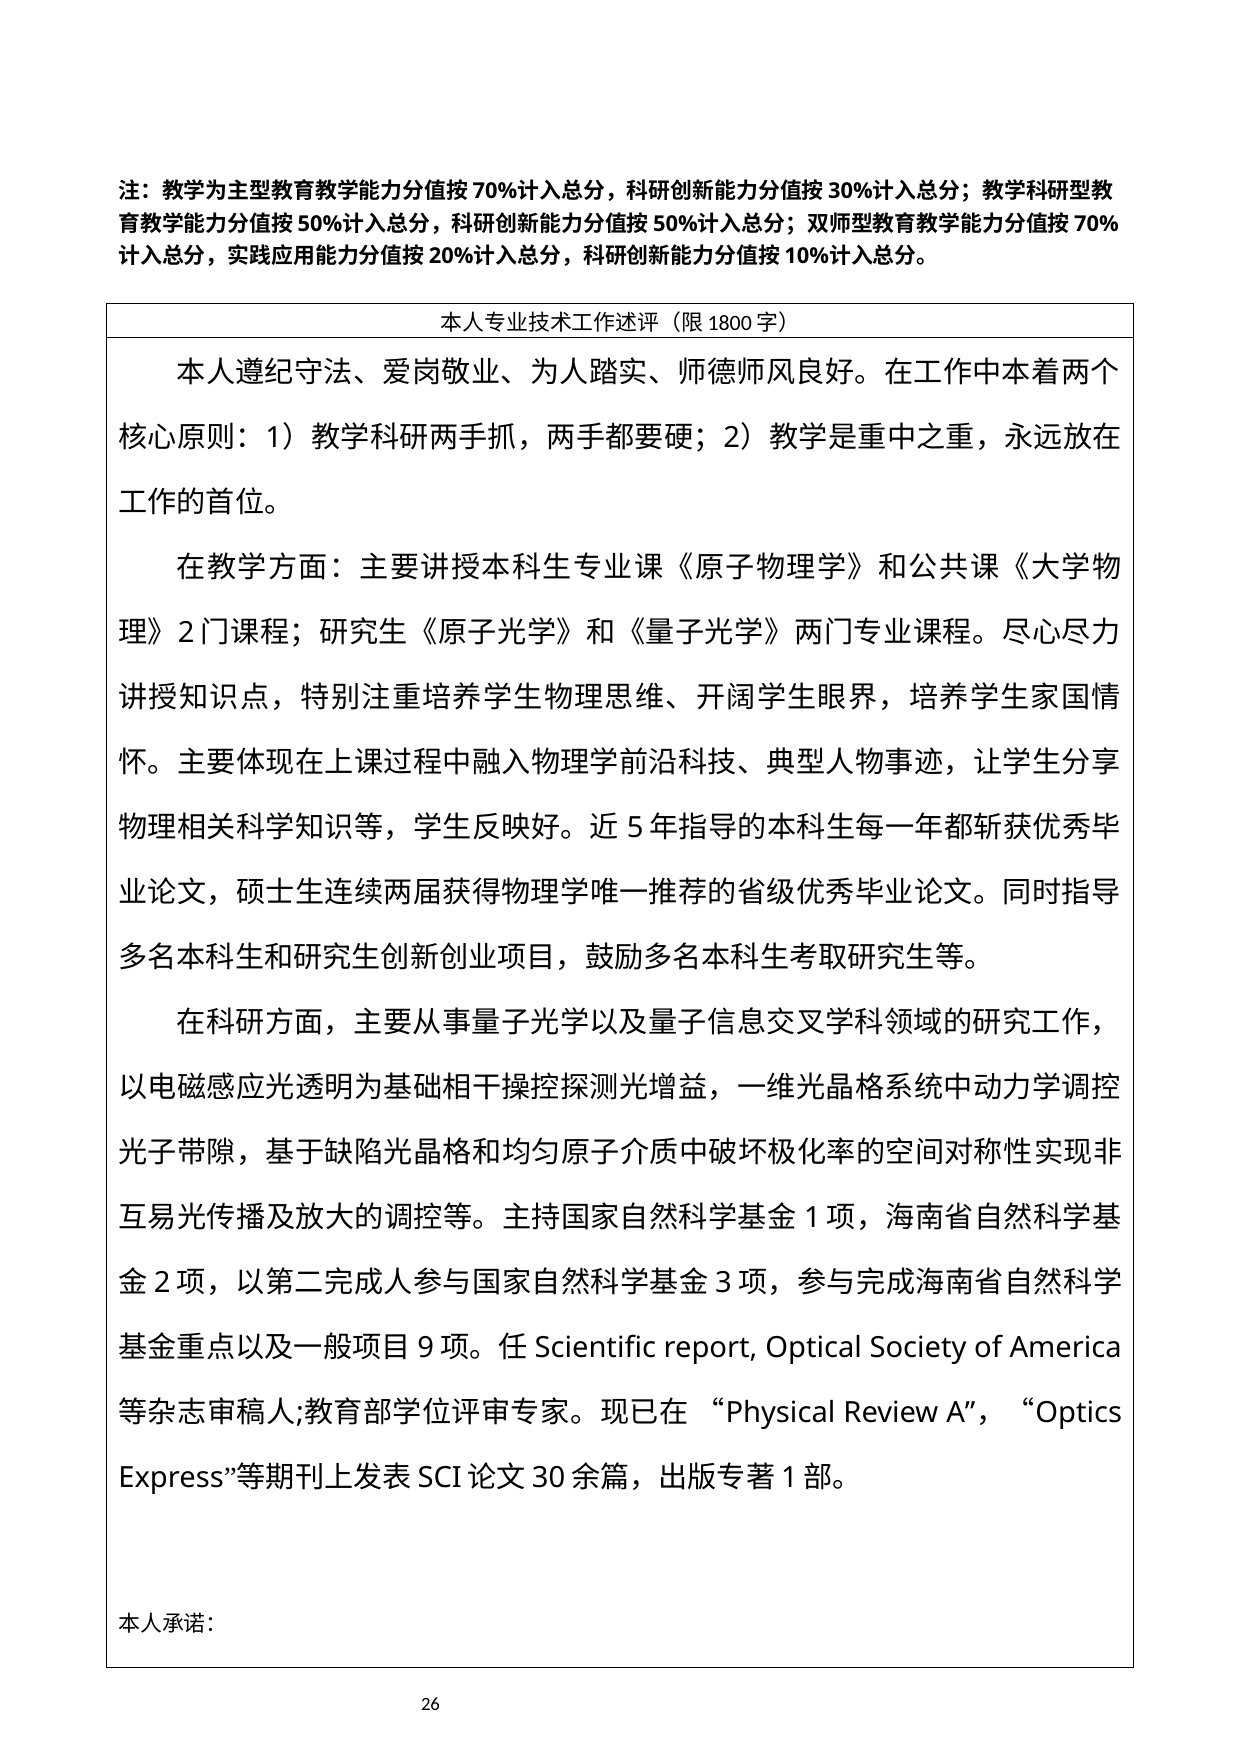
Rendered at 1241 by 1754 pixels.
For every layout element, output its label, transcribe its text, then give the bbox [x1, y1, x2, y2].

table_header 本人专业技术工作述评（限1800字） [107, 304, 1133, 337]
text 注：教学为主型教育教学能力分值按70%计入总分，科研创新能力分值按30%计入总分；教学科研型教育教学能力分值按50%计入总分，科研创新能力分值按50%计入总分；双师型教育教学能力分值按70%计入总分，实践应用能力分值按20%计入总分，科研创新能力分值按10%计入总分。 [118, 173, 1122, 271]
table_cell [107, 338, 1133, 1667]
